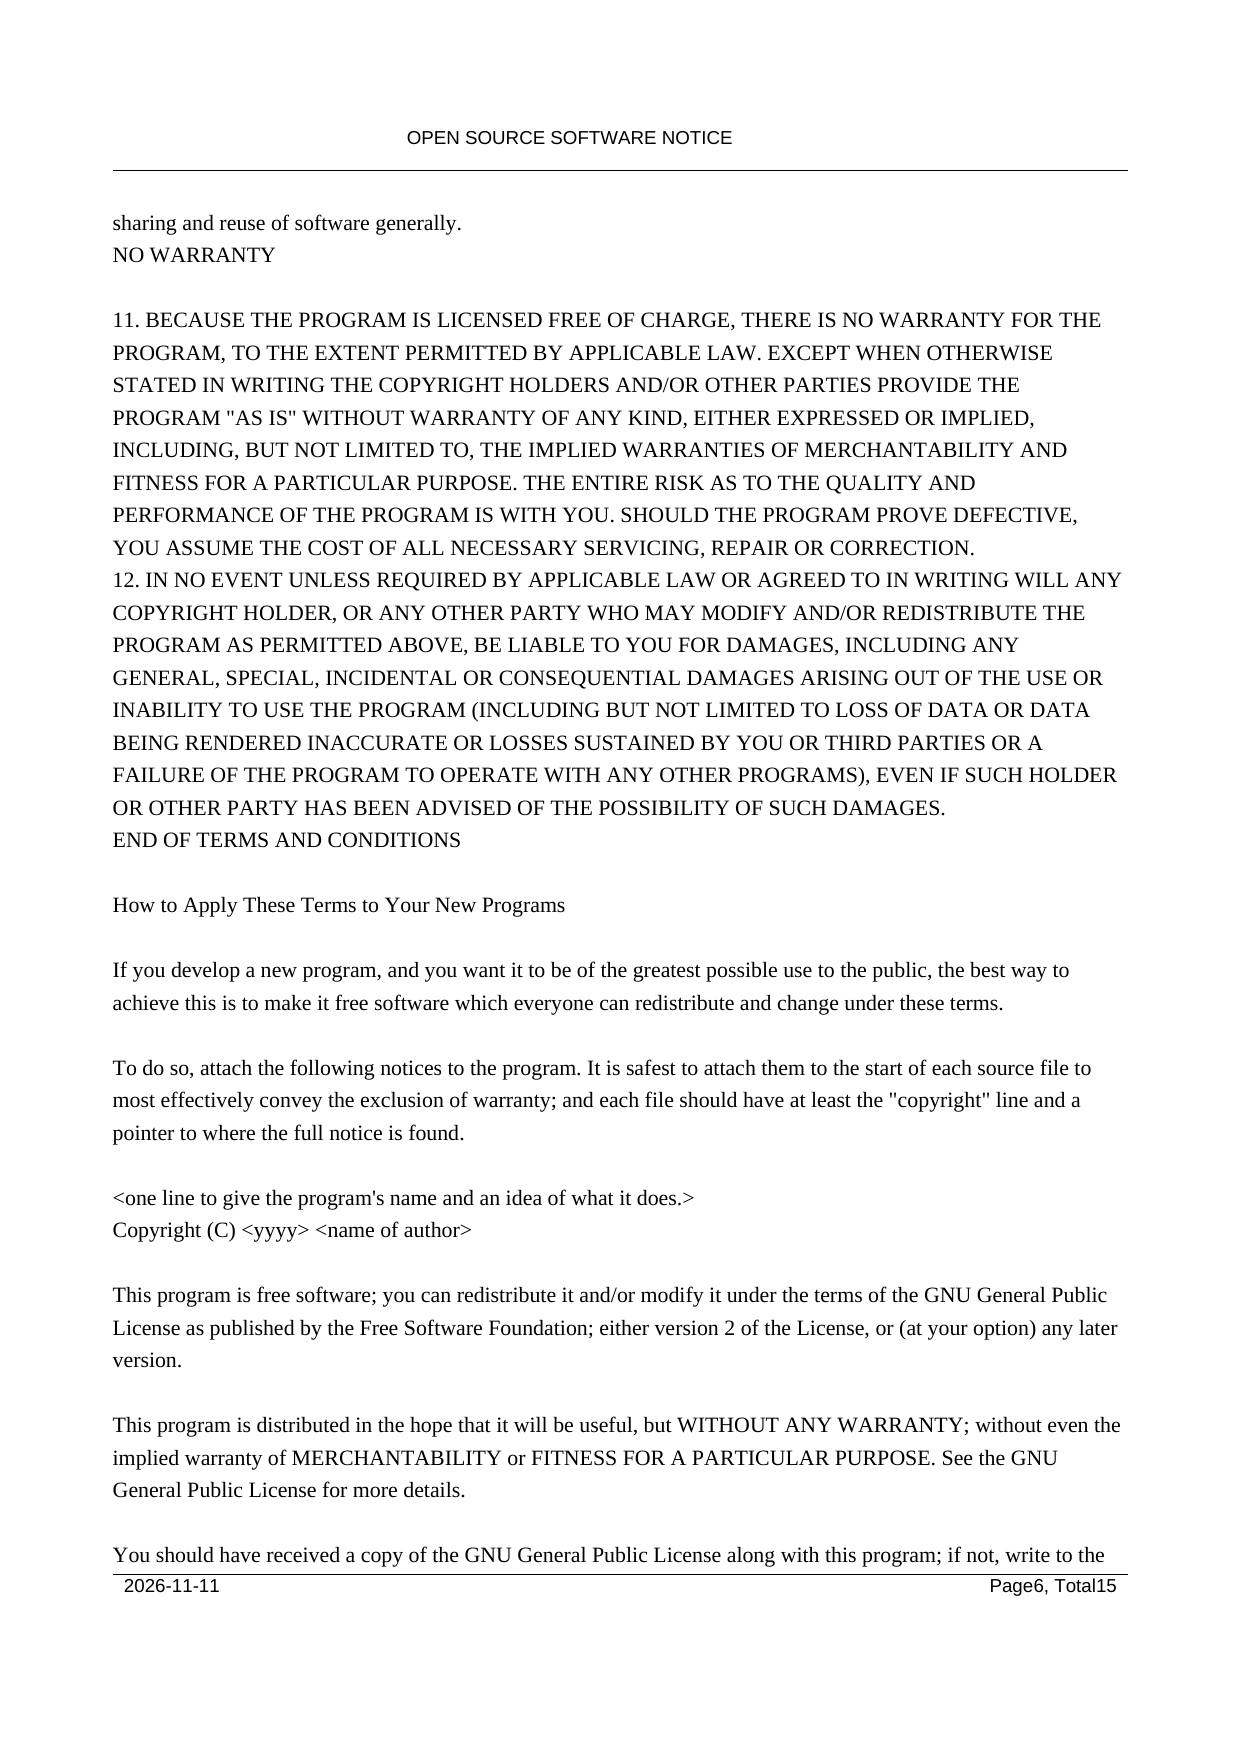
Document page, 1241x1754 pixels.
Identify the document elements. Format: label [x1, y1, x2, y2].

text [112, 206, 1128, 1571]
